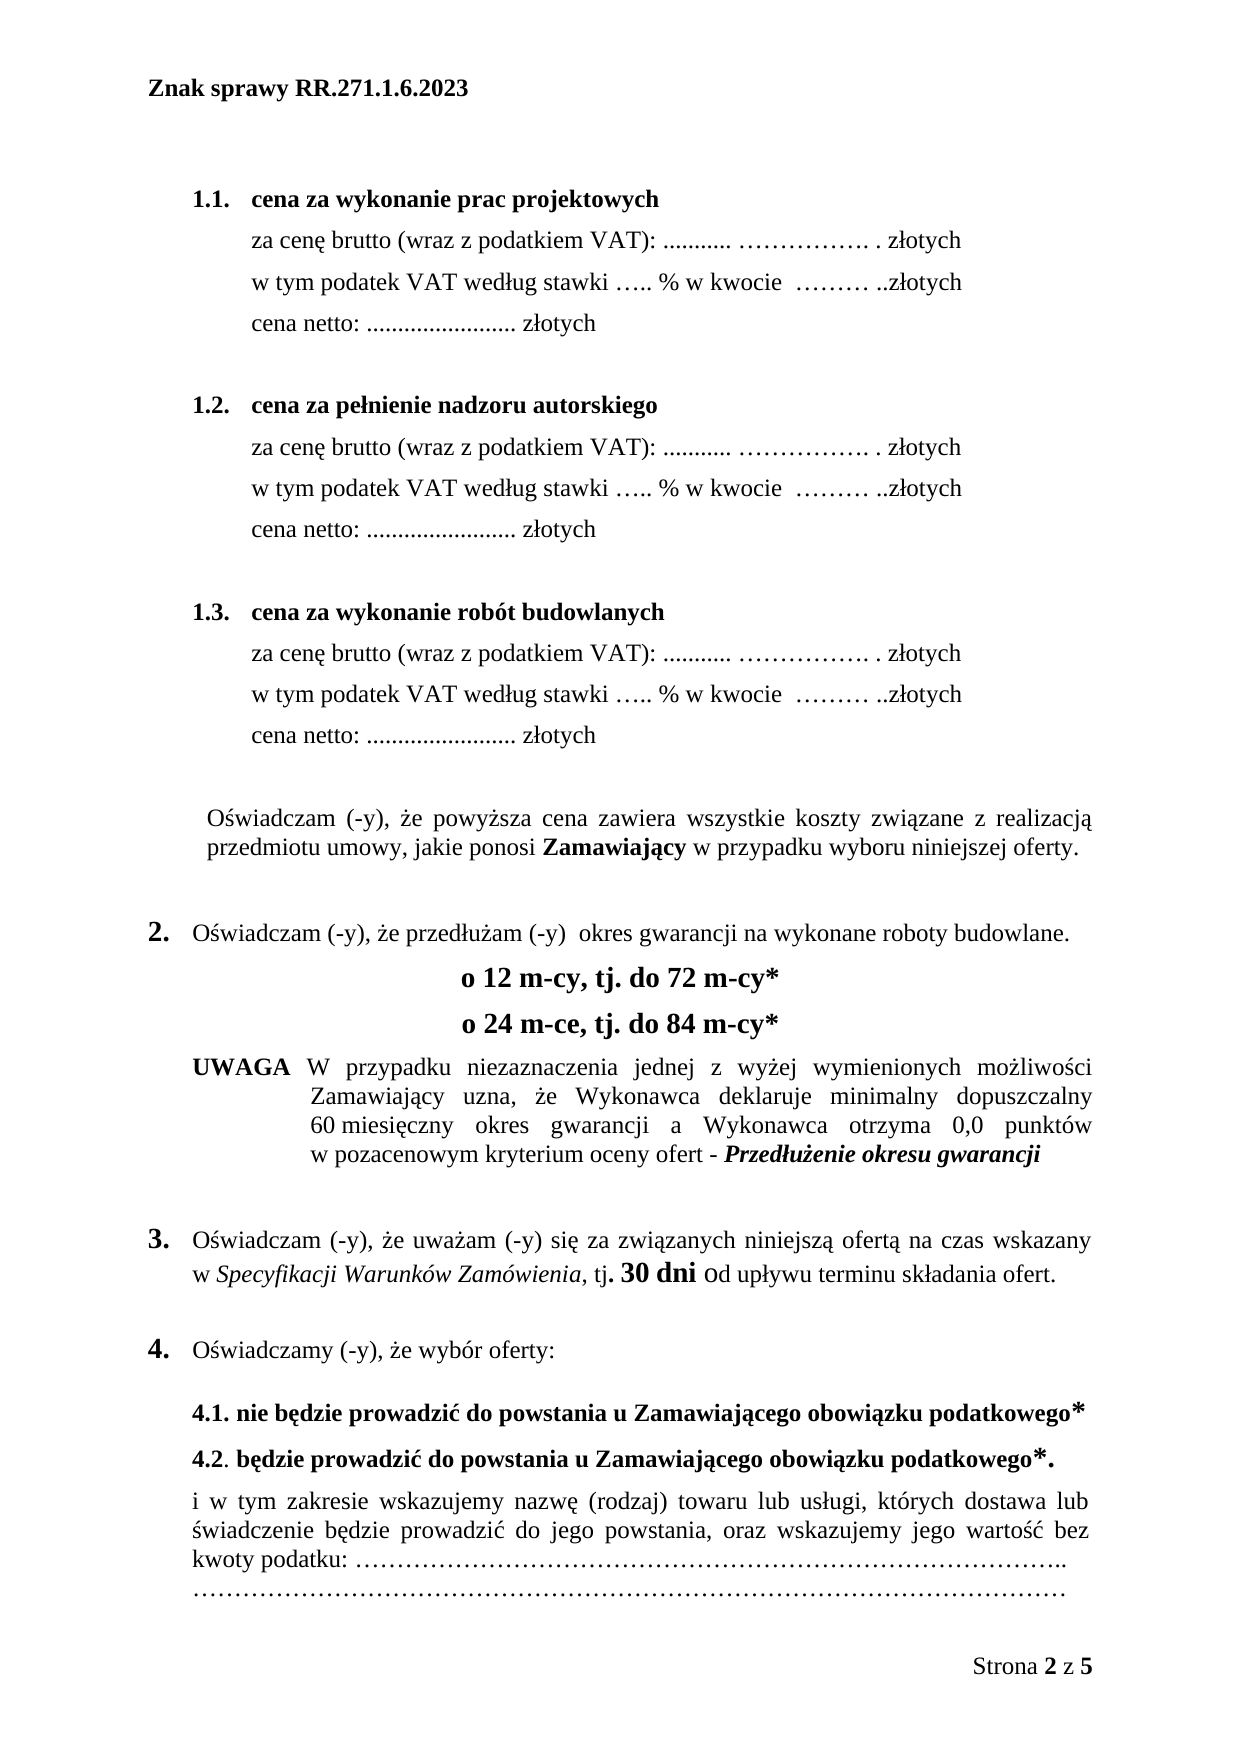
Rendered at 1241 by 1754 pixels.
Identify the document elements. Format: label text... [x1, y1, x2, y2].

text w tym podatek VAT według stawki ….. % w kwocie ……… ..złotych [192, 679, 1093, 708]
list Oświadczam (-y), że uważam (-y) się za związanych niniejszą ofertą na czas wskazany w Specyfikacji Warunków Zamówienia, tj. 30 dni od upływu terminu składania ofert. [148, 1221, 1093, 1288]
text cena netto: ........................ złotych [192, 514, 1093, 543]
list o 24 m-ce, tj. do 84 m-cy* [148, 1006, 1093, 1040]
text cena netto: ........................ złotych [192, 308, 1093, 337]
text cena netto: ........................ złotych [192, 721, 1093, 749]
list …………………………………………………………………………………………… [192, 1573, 1090, 1601]
list 4.1. nie będzie prowadzić do powstania u Zamawiającego obowiązku podatkowego* [192, 1394, 1093, 1428]
text 1.3. cena za wykonanie robót budowlanych [192, 597, 1093, 626]
text 1.2. cena za pełnienie nadzoru autorskiego [192, 391, 1093, 419]
text za cenę brutto (wraz z podatkiem VAT): ........... ……………. . złotych [177, 432, 1093, 461]
text za cenę brutto (wraz z podatkiem VAT): ........... ……………. . złotych [177, 638, 1093, 667]
list UWAGA W przypadku niezaznaczenia jednej z wyżej wymienionych możliwości Zamawiający uzna, że Wykonawca deklaruje minimalny dopuszczalny 60 miesięczny okres gwarancji a Wykonawca otrzyma 0,0 punktów w pozacenowym kryterium oceny ofert - Przedłużenie okresu gwarancji [192, 1052, 1093, 1167]
list 4.2. będzie prowadzić do powstania u Zamawiającego obowiązku podatkowego*. [192, 1440, 1093, 1474]
list Oświadczamy (-y), że wybór oferty: [148, 1331, 1093, 1365]
list o 12 m-cy, tj. do 72 m-cy* [148, 960, 1093, 994]
list Oświadczam (-y), że przedłużam (-y) okres gwarancji na wykonane roboty budowlane. [148, 914, 1093, 948]
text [192, 267, 1093, 296]
text Oświadczam (-y), że powyższa cena zawiera wszystkie koszty związane z realizacją przedmiotu umowy, jakie ponosi Zamawiający w przypadku wyboru niniejszej oferty. [207, 803, 1093, 861]
list i w tym zakresie wskazujemy nazwę (rodzaj) towaru lub usługi, których dostawa lub świadczenie będzie prowadzić do jego powstania, oraz wskazujemy jego wartość bez kwoty podatku: ………………………………………………………………………….. [192, 1486, 1090, 1573]
text za cenę brutto (wraz z podatkiem VAT): ........... ……………. . złotych [177, 226, 1093, 254]
text w tym podatek VAT według stawki ….. % w kwocie ……… ..złotych [192, 473, 1093, 502]
text 1.1. cena za wykonanie prac projektowych [192, 184, 1093, 213]
